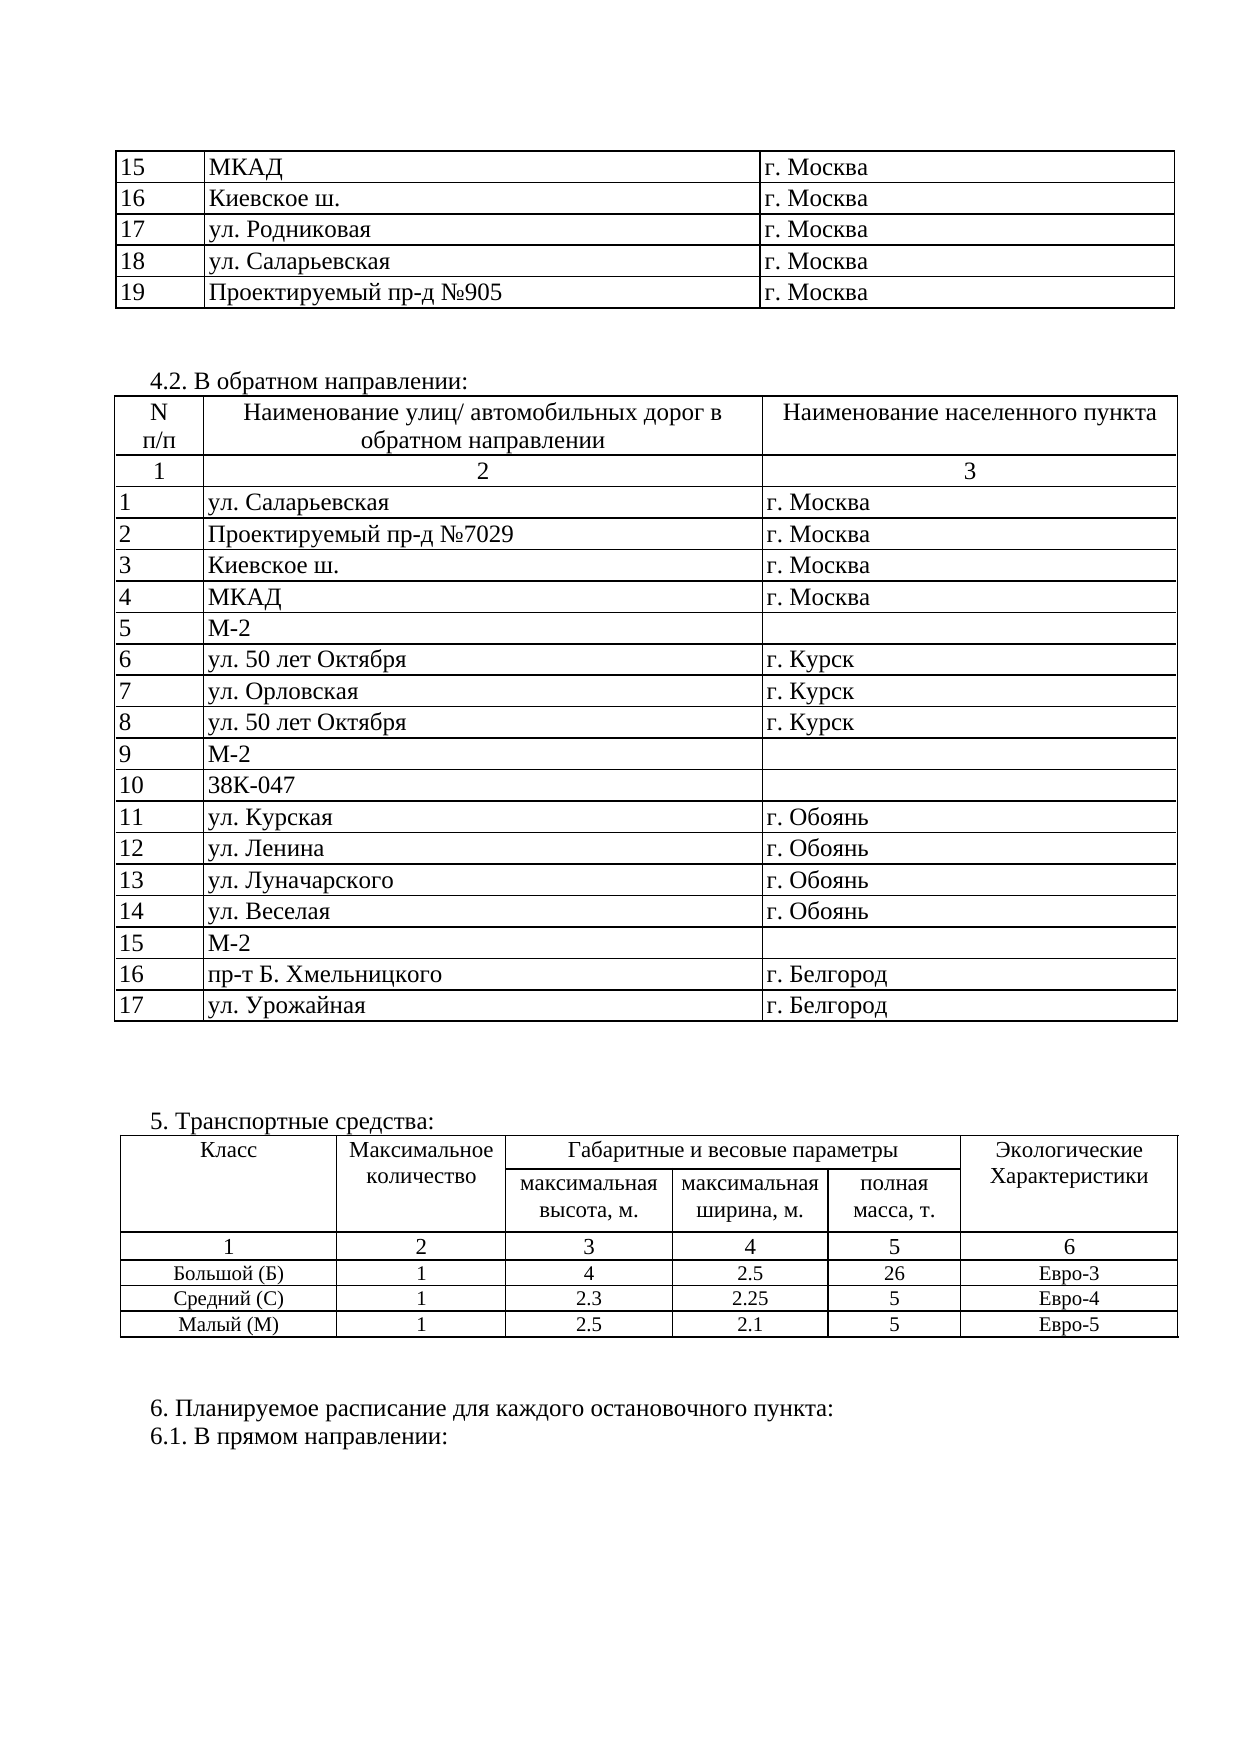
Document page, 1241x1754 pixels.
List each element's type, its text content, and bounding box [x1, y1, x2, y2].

table_cell ул. Веселая [204, 896, 762, 926]
table_cell 13 [115, 864, 203, 894]
table_cell МКАД [204, 582, 762, 611]
table_cell 4 [506, 1261, 672, 1285]
table_cell Киевское ш. [205, 183, 759, 213]
table_cell 4 [673, 1233, 827, 1259]
table_cell 2.5 [673, 1261, 827, 1285]
table_cell г. Москва [761, 183, 1174, 213]
table_cell г. Москва [761, 246, 1174, 276]
table_cell ул. Родниковая [205, 215, 759, 244]
table_cell М-2 [204, 739, 762, 769]
table_cell 10 [115, 770, 203, 800]
table_cell г. Курск [763, 706, 1177, 737]
text 4.2. В обратном направлении: [150, 366, 1090, 395]
table_cell г. Белгород [763, 958, 1177, 989]
table_header Наименование населенного пункта [763, 397, 1177, 454]
table_cell Евро-3 [961, 1261, 1177, 1285]
text 5. Транспортные средства: [150, 1106, 1090, 1134]
table_cell г. Москва [761, 277, 1174, 307]
table_cell 11 [115, 801, 203, 832]
table_cell 1 [121, 1233, 336, 1259]
table_cell 9 [115, 738, 203, 769]
table_cell г. Москва [761, 152, 1174, 181]
table_cell 2 [115, 518, 203, 548]
table_cell М-2 [204, 613, 762, 643]
table_cell [763, 611, 1177, 643]
table_cell ул. Ленина [204, 833, 762, 863]
table_cell г. Москва [763, 580, 1177, 611]
table_cell г. Москва [763, 517, 1177, 548]
table_cell 2.5 [506, 1312, 672, 1336]
table_cell [763, 737, 1177, 769]
table_cell 1 [337, 1286, 505, 1310]
table_cell 3 [115, 550, 203, 580]
table_cell г. Обоянь [763, 895, 1177, 926]
text 6. Планируемое расписание для каждого остановочного пункта: [150, 1393, 1090, 1421]
table_cell 8 [115, 707, 203, 737]
table_cell М-2 [204, 928, 762, 957]
table_cell г. Москва [763, 549, 1177, 580]
table_cell пр-т Б. Хмельницкого [204, 959, 762, 989]
table_cell г. Курск [763, 674, 1177, 706]
table_cell 38К-047 [204, 770, 762, 800]
table_header Экологические Характеристики [961, 1136, 1177, 1231]
table_cell 2 [337, 1233, 505, 1259]
table_cell максимальная ширина, м. [673, 1170, 827, 1231]
table_cell ул. Саларьевская [205, 246, 759, 276]
table_cell максимальная высота, м. [506, 1170, 672, 1231]
table_cell ул. Саларьевская [204, 487, 762, 517]
table_header Наименование улиц/ автомобильных дорог в обратном направлении [204, 397, 762, 454]
table_cell 3 [506, 1233, 672, 1259]
table_cell Киевское ш. [204, 550, 762, 580]
table_cell 7 [115, 675, 203, 706]
table_cell г. Обоянь [763, 832, 1177, 863]
table_cell 6 [961, 1233, 1177, 1259]
table_cell Проектируемый пр-д №905 [205, 277, 759, 307]
table_cell г. Обоянь [763, 800, 1177, 832]
table_cell г. Москва [763, 486, 1177, 517]
table_cell 2.1 [673, 1312, 827, 1336]
table_cell 2 [204, 456, 762, 486]
text 6.1. В прямом направлении: [150, 1421, 1090, 1450]
table_cell 5 [829, 1312, 960, 1336]
table_cell 17 [115, 990, 203, 1020]
table_cell [763, 769, 1177, 800]
table_cell 1 [115, 487, 203, 517]
table_cell 2.25 [673, 1286, 827, 1310]
table_cell Малый (М) [121, 1312, 336, 1336]
table_cell ул. Орловская [204, 676, 762, 706]
table_cell 2.3 [506, 1286, 672, 1310]
table_cell ул. 50 лет Октября [204, 645, 762, 674]
table_cell 14 [115, 896, 203, 926]
table_header Класс [121, 1136, 336, 1231]
table_header Максимальное количество [337, 1136, 505, 1231]
table_cell 1 [115, 455, 203, 486]
table_cell 17 [117, 215, 204, 244]
table_cell 5 [829, 1233, 960, 1259]
table_header N п/п [115, 397, 203, 454]
table_cell ул. Урожайная [204, 991, 762, 1020]
table_cell 5 [115, 613, 203, 643]
table_cell 18 [117, 246, 204, 276]
table_cell 6 [115, 644, 203, 674]
table_cell 19 [117, 277, 204, 307]
table_cell г. Курск [763, 643, 1177, 674]
table_cell г. Обоянь [763, 863, 1177, 894]
table_cell Евро-4 [961, 1286, 1177, 1310]
table_cell 1 [337, 1261, 505, 1285]
table_cell ул. Курская [204, 802, 762, 832]
table_header Габаритные и весовые параметры [506, 1136, 960, 1168]
table_cell Евро-5 [961, 1312, 1177, 1336]
table_cell 3 [763, 454, 1177, 486]
table_cell г. Белгород [763, 989, 1177, 1020]
table_cell г. Москва [761, 215, 1174, 244]
table_cell 5 [829, 1286, 960, 1310]
table_cell 12 [115, 833, 203, 863]
table_cell 4 [115, 581, 203, 611]
table_cell 15 [115, 927, 203, 957]
table_cell Средний (С) [121, 1286, 336, 1310]
table_cell 26 [829, 1261, 960, 1285]
table_cell 15 [117, 152, 204, 181]
table_cell Проектируемый пр-д №7029 [204, 519, 762, 548]
table_cell полная масса, т. [829, 1170, 960, 1231]
table_cell Большой (Б) [121, 1261, 336, 1285]
table_cell [763, 926, 1177, 957]
table_cell ул. Луначарского [204, 865, 762, 894]
table_cell 16 [115, 959, 203, 989]
table_cell ул. 50 лет Октября [204, 707, 762, 737]
table_cell 16 [117, 183, 204, 213]
table_cell МКАД [205, 152, 759, 181]
table_cell 1 [337, 1312, 505, 1336]
